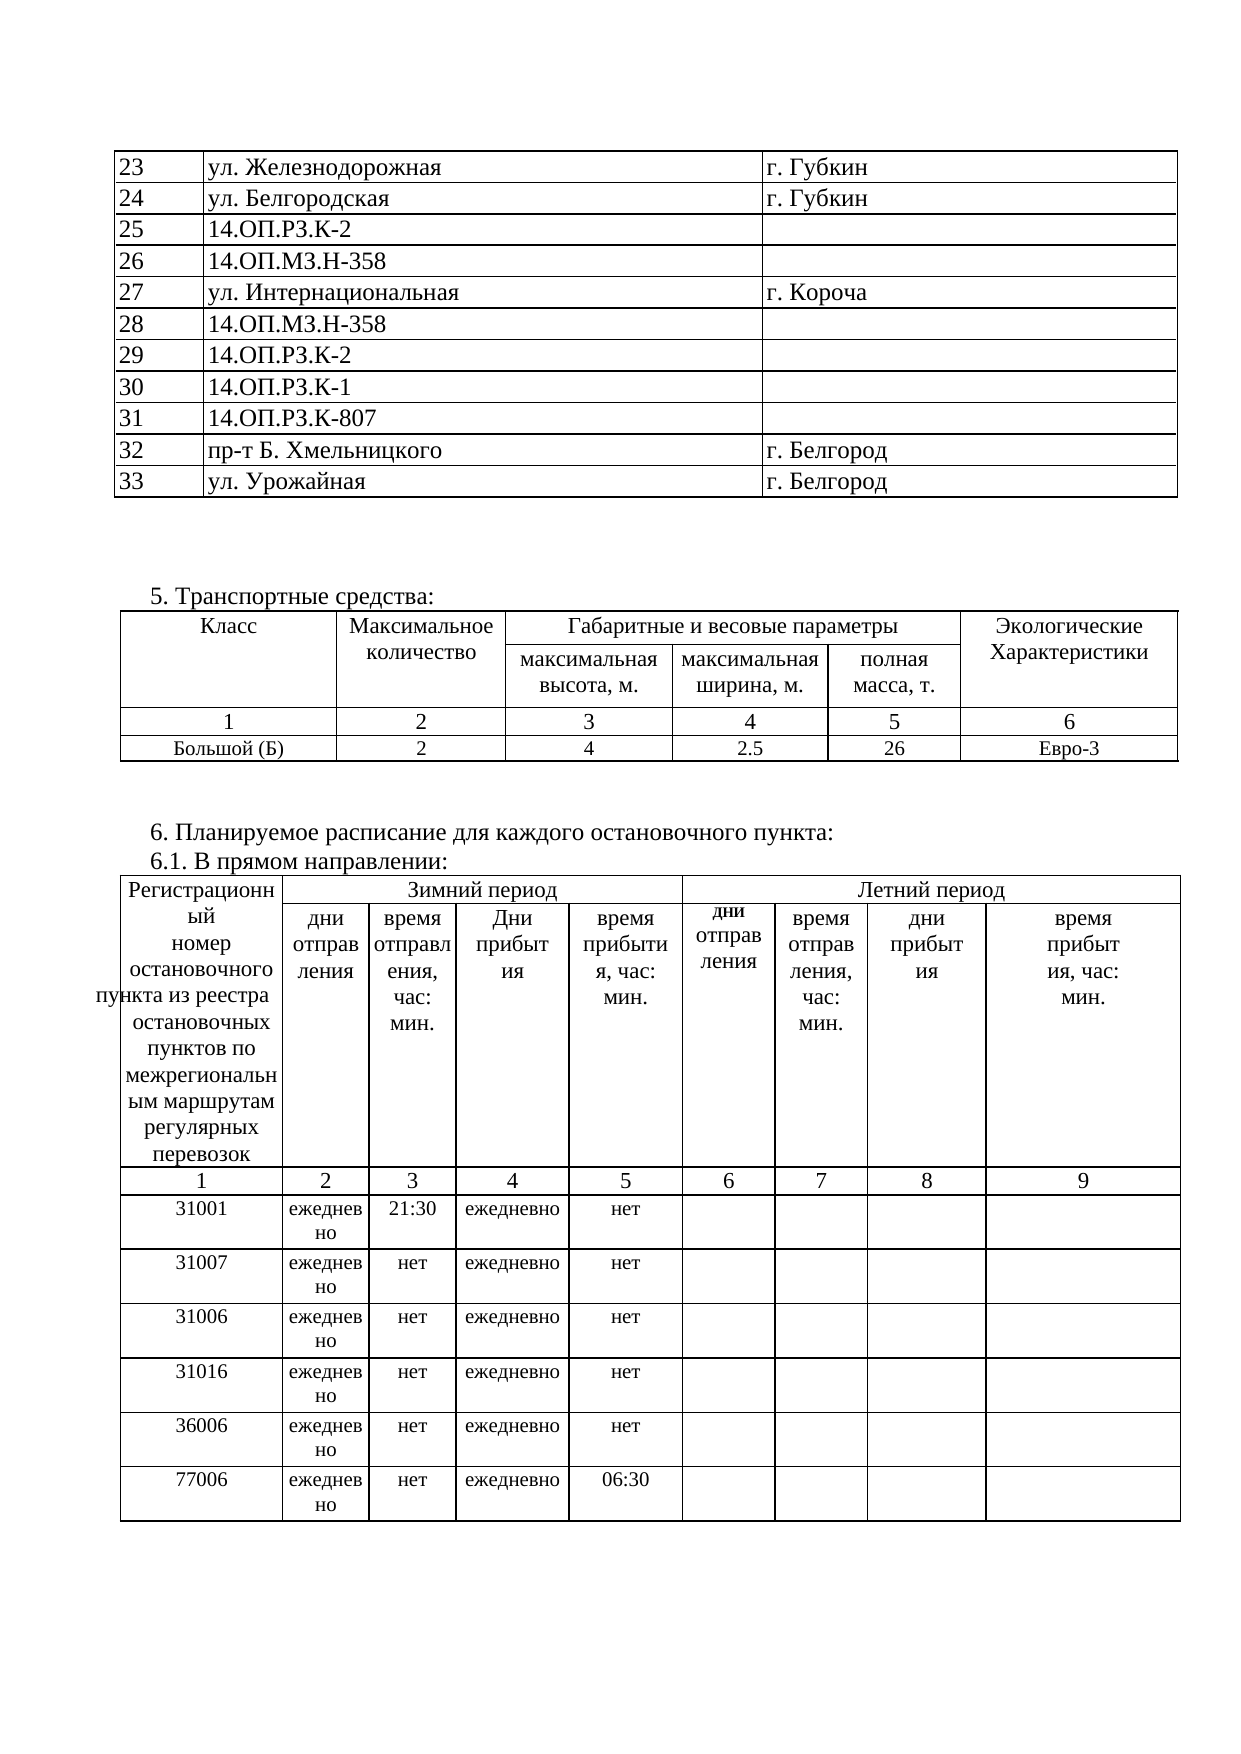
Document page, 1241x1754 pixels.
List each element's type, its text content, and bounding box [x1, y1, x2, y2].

table_cell 28 [115, 308, 203, 339]
table_cell нет [370, 1467, 455, 1520]
text 6.1. В прямом направлении: [150, 846, 1090, 874]
table_cell ежедневно [457, 1413, 568, 1466]
table_cell ежедневно [457, 1359, 568, 1411]
table_cell [776, 1196, 867, 1248]
table_cell [683, 1304, 774, 1357]
table_cell 7 [776, 1168, 867, 1194]
table_cell нет [570, 1359, 682, 1411]
table_cell 14.ОП.РЗ.К-1 [204, 372, 762, 402]
table_cell ежедневно [457, 1467, 568, 1520]
text 6. Планируемое расписание для каждого остановочного пункта: [150, 817, 1090, 846]
table_cell 31 [115, 403, 203, 433]
table_cell ежедневно [283, 1413, 368, 1466]
table_cell [868, 1250, 985, 1303]
table_cell нет [370, 1304, 455, 1357]
table_cell [763, 402, 1177, 433]
table_cell 8 [868, 1168, 985, 1194]
table_cell [776, 1250, 867, 1303]
table_cell [683, 1413, 774, 1466]
table_cell [763, 213, 1177, 244]
table_cell 5 [829, 708, 960, 735]
table_cell ежедневно [283, 1304, 368, 1357]
table_cell г. Белгород [763, 465, 1177, 496]
table_cell Дни прибыт ия [457, 904, 568, 1166]
table_cell 2 [283, 1168, 368, 1194]
table_cell г. Губкин [763, 181, 1177, 213]
table_cell полная масса, т. [829, 645, 960, 707]
table_cell [987, 1250, 1180, 1303]
table_cell 31001 [121, 1196, 282, 1248]
table_cell 32 [115, 434, 203, 464]
table_cell 25 [115, 214, 203, 244]
table_cell ул. Белгородская [204, 183, 762, 213]
table_cell [987, 1467, 1180, 1520]
table_cell 1 [121, 1168, 282, 1194]
table_cell 36006 [121, 1413, 282, 1466]
table_cell нет [570, 1304, 682, 1357]
table_cell 77006 [121, 1467, 282, 1520]
table_cell 5 [570, 1168, 682, 1194]
table_cell [763, 244, 1177, 276]
table_cell дни прибыт ия [868, 904, 985, 1166]
table_cell [683, 1467, 774, 1520]
table_cell [683, 1359, 774, 1411]
table_cell 6 [961, 708, 1177, 735]
table_cell 3 [370, 1168, 455, 1194]
table_cell [776, 1467, 867, 1520]
table_cell время прибыти я, час: мин. [570, 904, 682, 1166]
table_cell нет [570, 1196, 682, 1248]
table_cell [763, 307, 1177, 339]
table_cell 26 [115, 245, 203, 276]
table_cell [683, 1250, 774, 1303]
table_cell 9 [987, 1168, 1180, 1194]
table_header Максимальное количество [337, 612, 505, 707]
table_cell нет [370, 1359, 455, 1411]
table_cell 27 [115, 277, 203, 307]
table_header Класс [121, 612, 336, 707]
table_cell г. Короча [763, 276, 1177, 307]
table_cell г. Белгород [763, 433, 1177, 464]
table_cell [987, 1304, 1180, 1357]
table_header Летний период [683, 876, 1180, 902]
table_cell [868, 1359, 985, 1411]
table_cell 14.ОП.МЗ.Н-358 [204, 309, 762, 339]
table_cell [683, 1196, 774, 1248]
table_cell [868, 1413, 985, 1466]
table_cell 14.ОП.МЗ.Н-358 [204, 246, 762, 276]
table_cell 14.ОП.РЗ.К-2 [204, 215, 762, 244]
table_cell ДНИ отправ ления [683, 904, 774, 1166]
table_cell 21:30 [370, 1196, 455, 1248]
table_cell 4 [673, 708, 827, 735]
table_header Зимний период [283, 876, 682, 902]
table_cell 14.ОП.РЗ.К-807 [204, 403, 762, 433]
table_cell время отправл ения, час: мин. [370, 904, 455, 1166]
table_header Габаритные и весовые параметры [506, 612, 960, 643]
table_cell 6 [683, 1168, 774, 1194]
table_cell 14.ОП.РЗ.К-2 [204, 340, 762, 370]
table_cell 3 [506, 708, 672, 735]
table_cell [868, 1304, 985, 1357]
table_cell 31016 [121, 1359, 282, 1411]
table_cell [776, 1359, 867, 1411]
table_cell 31006 [121, 1304, 282, 1357]
table_cell 4 [506, 736, 672, 760]
table_cell время прибыт ия, час: мин. [987, 904, 1180, 1166]
table_cell максимальная высота, м. [506, 645, 672, 707]
table_cell ежедневно [457, 1304, 568, 1357]
table_cell ежедневно [283, 1359, 368, 1411]
table_cell 2.5 [673, 736, 827, 760]
table_cell нет [370, 1250, 455, 1303]
table_cell ул. Интернациональная [204, 277, 762, 307]
table_cell 06:30 [570, 1467, 682, 1520]
table_cell ежедневно [283, 1250, 368, 1303]
table_cell ежедневно [283, 1467, 368, 1520]
table_cell 26 [829, 736, 960, 760]
table_cell [987, 1359, 1180, 1411]
table_cell дни отправ ления [283, 904, 368, 1166]
table_cell [776, 1413, 867, 1466]
table_cell нет [570, 1413, 682, 1466]
table_cell нет [370, 1413, 455, 1466]
text 5. Транспортные средства: [150, 581, 1090, 610]
table_cell время отправ ления, час: мин. [776, 904, 867, 1166]
table_cell ежедневно [457, 1196, 568, 1248]
table_cell [868, 1196, 985, 1248]
table_cell пр-т Б. Хмельницкого [204, 435, 762, 464]
table_cell Большой (Б) [121, 736, 336, 760]
table_cell 1 [121, 708, 336, 735]
table_cell 23 [115, 152, 203, 181]
table_cell 33 [115, 466, 203, 496]
table_cell 29 [115, 340, 203, 370]
table_header Экологические Характеристики [961, 612, 1177, 707]
table_cell ежедневно [283, 1196, 368, 1248]
table_cell [763, 370, 1177, 402]
table_cell ул. Урожайная [204, 466, 762, 496]
table_cell 2 [337, 708, 505, 735]
table_cell [987, 1196, 1180, 1248]
table_cell г. Губкин [763, 152, 1177, 181]
table_cell [776, 1304, 867, 1357]
table_cell 31007 [121, 1250, 282, 1303]
table_cell ежедневно [457, 1250, 568, 1303]
table_cell [987, 1413, 1180, 1466]
table_cell [763, 339, 1177, 370]
table_cell [868, 1467, 985, 1520]
table_header Регистрационный номер остановочного пункта из реестра остановочных пунктов по межрегиональным маршрутам регулярных перевозок [121, 876, 282, 1166]
table_cell нет [570, 1250, 682, 1303]
table_cell 24 [115, 183, 203, 213]
table_cell Евро-3 [961, 736, 1177, 760]
table_cell 30 [115, 371, 203, 402]
table_cell 2 [337, 736, 505, 760]
table_cell максимальная ширина, м. [673, 645, 827, 707]
table_cell 4 [457, 1168, 568, 1194]
table_cell ул. Железнодорожная [204, 152, 762, 181]
